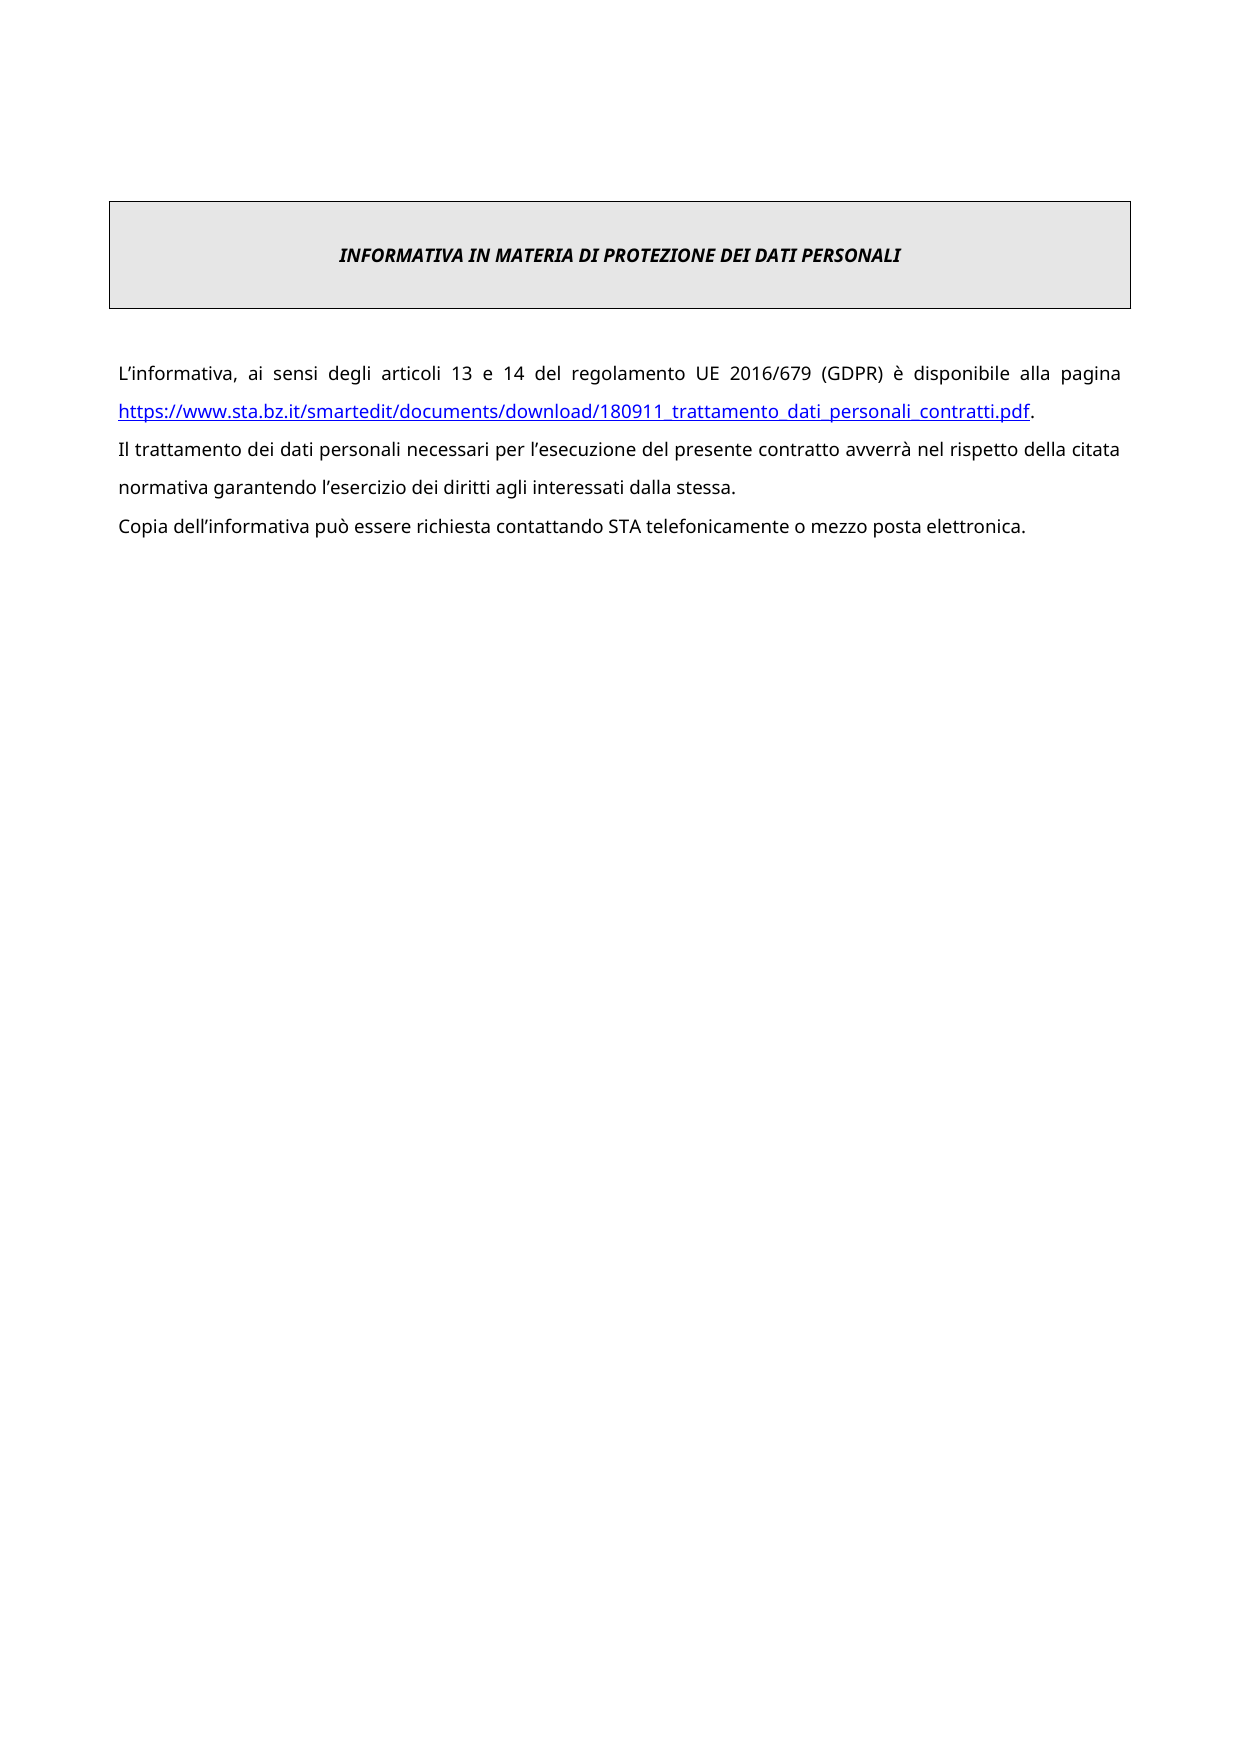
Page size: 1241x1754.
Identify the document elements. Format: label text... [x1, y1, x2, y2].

text Il trattamento dei dati personali necessari per l’esecuzione del presente contratto avverrà nel rispetto della citata normativa garantendo l’esercizio dei diritti agli interessati dalla stessa. [118, 436, 1122, 500]
text INFORMATIVA IN MATERIA DI PROTEZIONE DEI DATI PERSONALI [110, 239, 1130, 268]
text Copia dell’informativa può essere richiesta contattando STA telefonicamente o mezzo posta elettronica. [118, 513, 1122, 538]
text L’informativa, ai sensi degli articoli 13 e 14 del regolamento UE 2016/679 (GDPR) è disponibile alla pagina https://www.sta.bz.it/smartedit/documents/download/180911_trattamento_dati_personali_contratti.pdf. [118, 360, 1122, 424]
